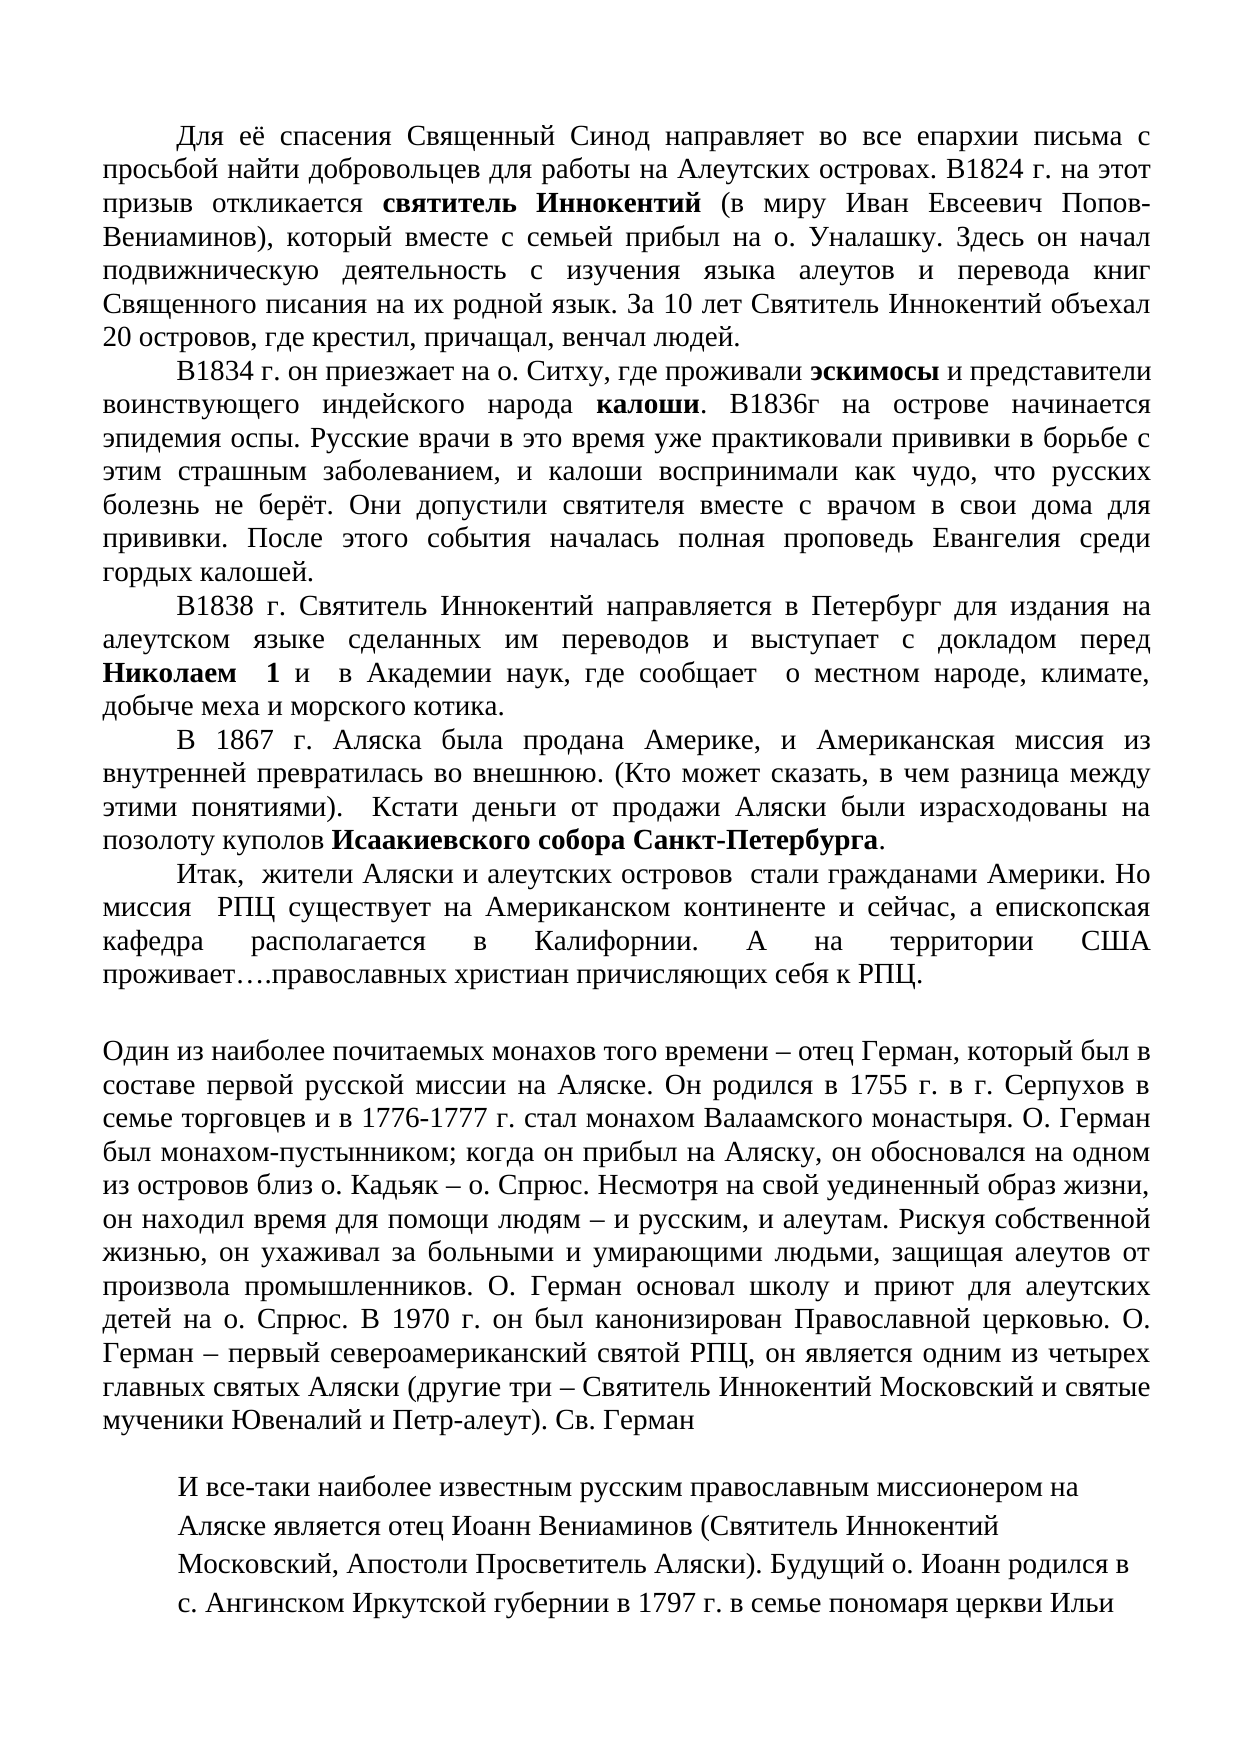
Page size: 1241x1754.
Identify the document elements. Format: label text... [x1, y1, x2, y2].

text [177, 1469, 1152, 1618]
text Для её спасения Священный Синод направляет во все епархии письма с просьбой найти добровольцев для работы на Алеутских островах. В1824 г. на этот призыв откликается святитель Иннокентий (в миру Иван Евсеевич Попов-Вениаминов), который вместе с семьей прибыл на о. Уналашку. Здесь он начал подвижническую деятельность с изучения языка алеутов и перевода книг Священного писания на их родной язык. За 10 лет Святитель Иннокентий объехал 20 островов, где крестил, причащал, венчал людей. [102, 118, 1152, 353]
text Итак, жители Аляски и алеутских островов стали гражданами Америки. Но миссия РПЦ существует на Американском континенте и сейчас, а епископская кафедра располагается в Калифорнии. А на территории США проживает….православных христиан причисляющих себя к РПЦ. [102, 856, 1152, 990]
text В 1867 г. Аляска была продана Америке, и Американская миссия из внутренней превратилась во внешнюю. (Кто может сказать, в чем разница между этими понятиями). Кстати деньги от продажи Аляски были израсходованы на позолоту куполов Исаакиевского собора Санкт-Петербурга. [102, 722, 1152, 856]
text В1834 г. он приезжает на о. Ситху, где проживали эскимосы и представители воинствующего индейского народа калоши. В1836г на острове начинается эпидемия оспы. Русские врачи в это время уже практиковали прививки в борьбе с этим страшным заболеванием, и калоши воспринимали как чудо, что русских болезнь не берёт. Они допустили святителя вместе с врачом в свои дома для прививки. После этого события началась полная проповедь Евангелия среди гордых калошей. [102, 353, 1152, 588]
text В1838 г. Святитель Иннокентий направляется в Петербург для издания на алеутском языке сделанных им переводов и выступает с докладом перед Николаем 1 и в Академии наук, где сообщает о местном народе, климате, добыче меха и морского котика. [102, 588, 1152, 722]
text Один из наиболее почитаемых монахов того времени – отец Герман, который был в составе первой русской миссии на Аляске. Он родился в 1755 г. в г. Серпухов в семье торговцев и в 1776-1777 г. стал монахом Валаамского монастыря. О. Герман был монахом-пустынником; когда он прибыл на Аляску, он обосновался на одном из островов близ о. Кадьяк – о. Спрюс. Несмотря на свой уединенный образ жизни, он находил время для помощи людям – и русским, и алеутам. Рискуя собственной жизнью, он ухаживал за больными и умирающими людьми, защищая алеутов от произвола промышленников. О. Герман основал школу и приют для алеутских детей на о. Спрюс. В 1970 г. он был канонизирован Православной церковью. О. Герман – первый североамериканский святой РПЦ, он является одним из четырех главных святых Аляски (другие три – Святитель Иннокентий Московский и святые мученики Ювеналий и Петр-алеут). Св. Герман [102, 1033, 1152, 1436]
